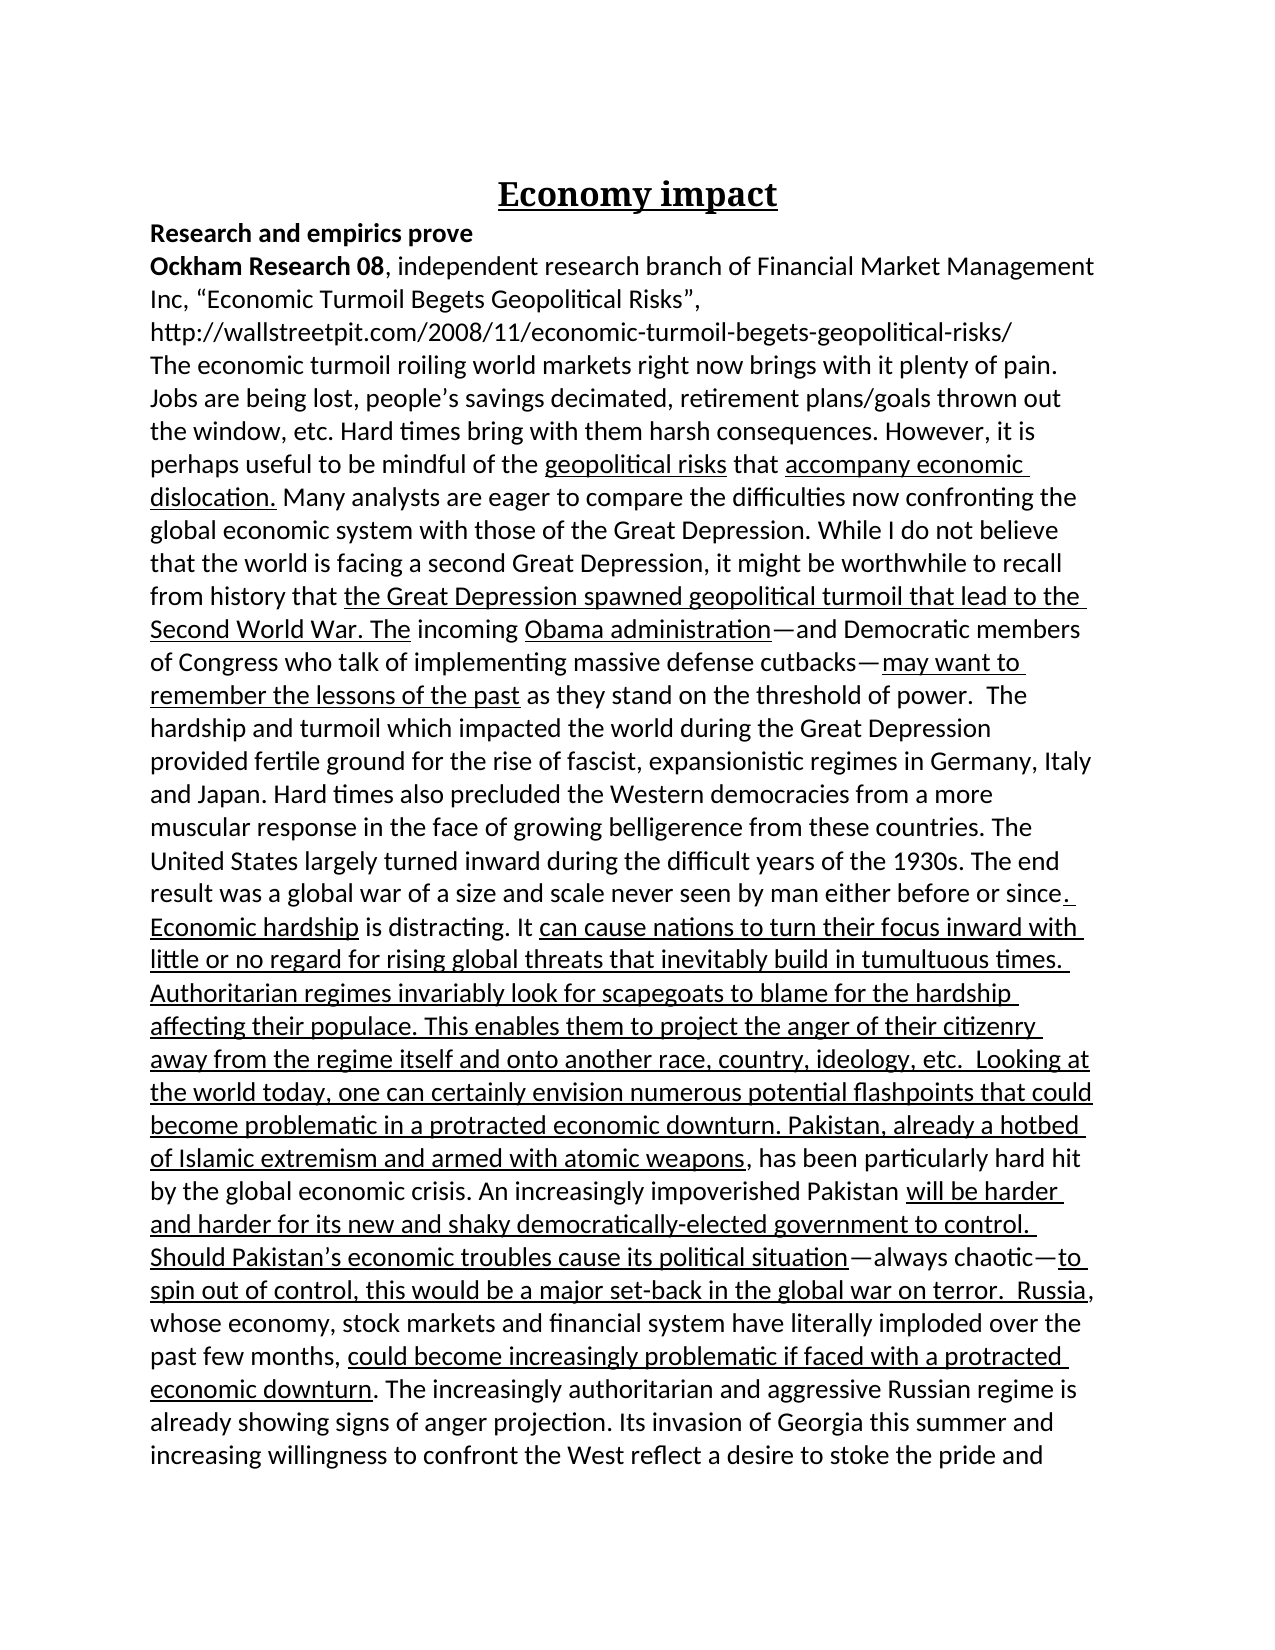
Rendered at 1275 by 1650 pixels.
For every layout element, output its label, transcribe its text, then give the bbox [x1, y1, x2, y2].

text Research and empirics prove [150, 216, 1125, 249]
text Ockham Research 08, independent research branch of Financial Market Management Inc, “Economic Turmoil Begets Geopolitical Risks”, http://wallstreetpit.com/2008/11/economic-turmoil-begets-geopolitical-risks/ [150, 249, 1095, 348]
subtitle Economy impact [150, 171, 1125, 216]
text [150, 348, 1095, 1471]
